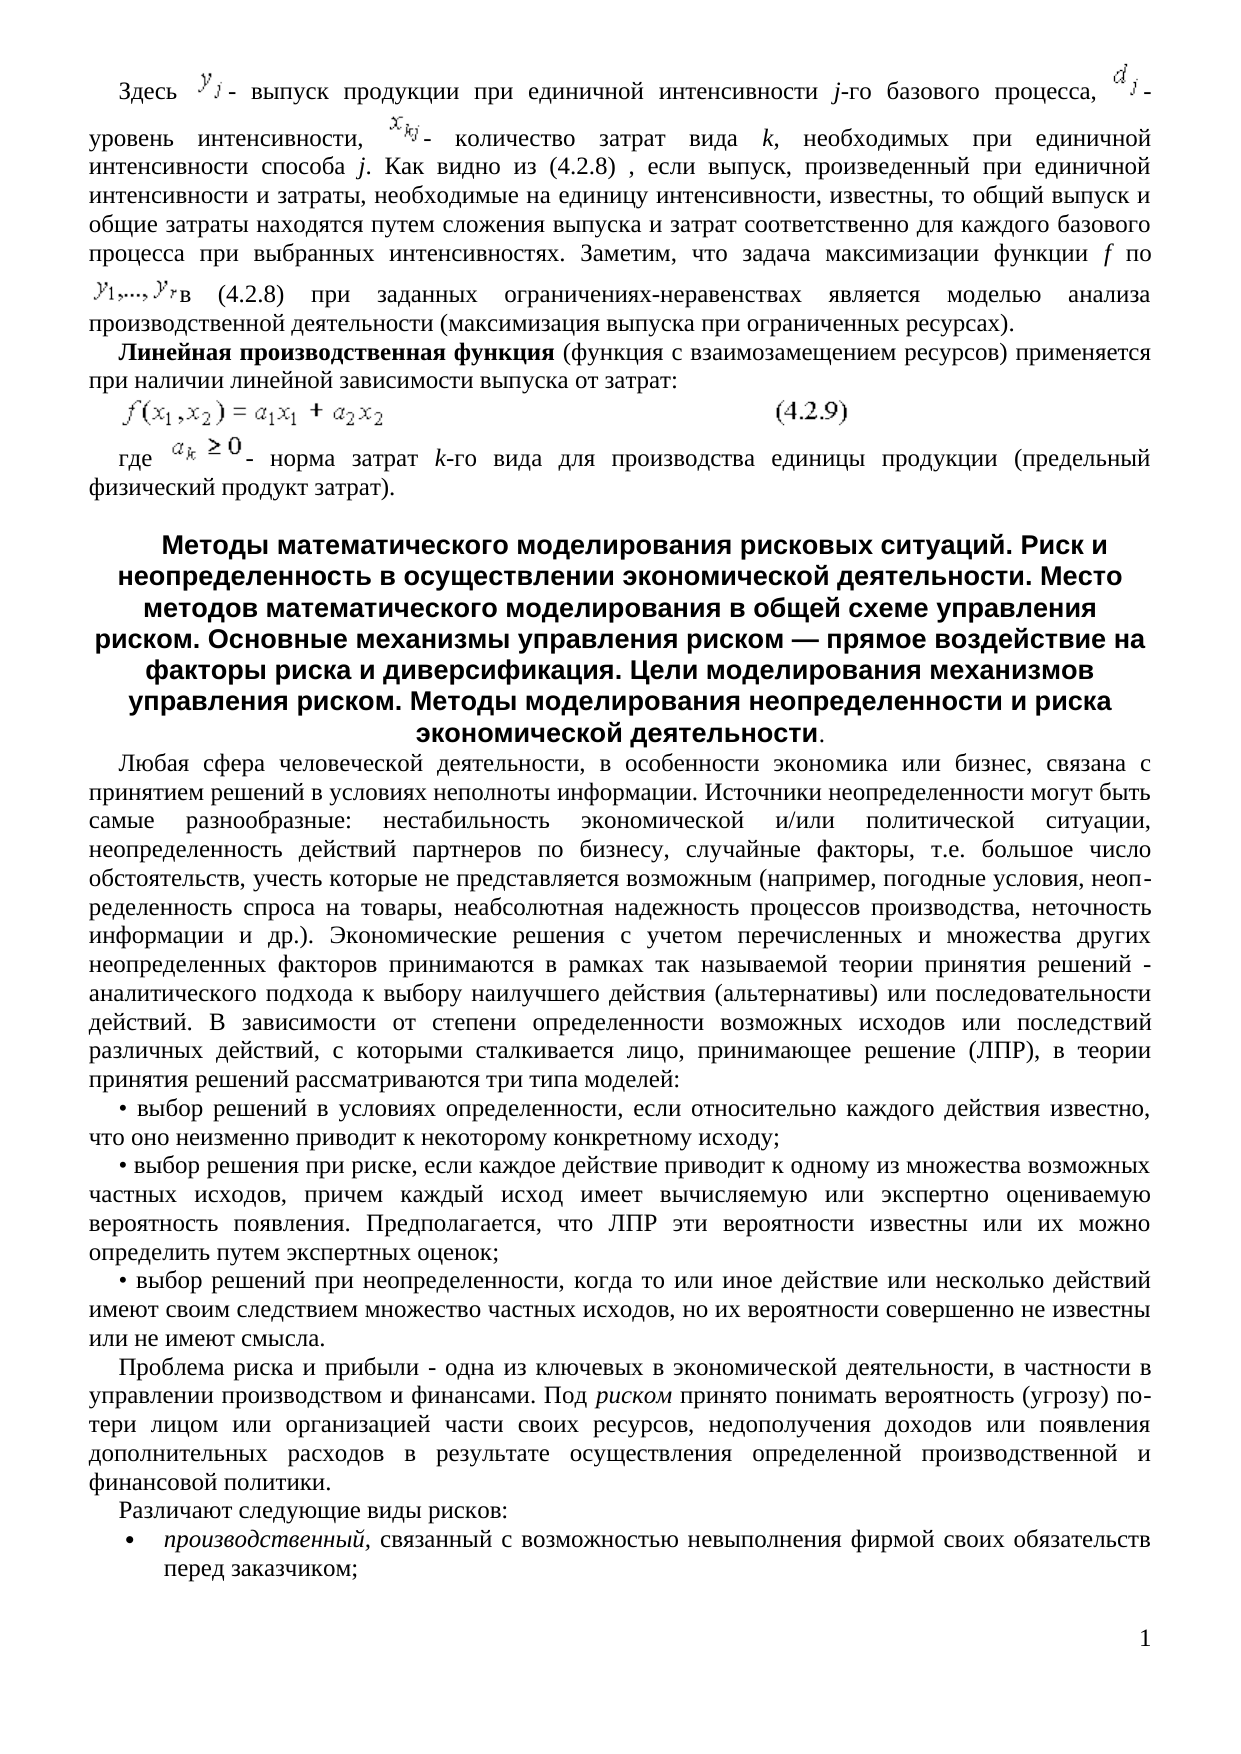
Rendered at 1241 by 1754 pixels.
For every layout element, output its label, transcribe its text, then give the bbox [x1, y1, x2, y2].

picture [387, 105, 424, 146]
text Любая сфера человеческой деятельности, в особенности экономика или бизнес, связана с принятием решений в условиях неполноты информации. Источники неопределенности могут быть самые разнообразные: нестабильность экономической и/или политической ситуации, неопределенность действий партнеров по бизнесу, случайные факторы, т.е. большое число обстоятельств, учесть которые не представляется возможным (например, погодные условия, неопределенность спроса на товары, неабсолютная надежность процессов производства, неточность информации и др.). Экономические решения с учетом перечисленных и множества других неопределенных факторов принимаются в рамках так называемой теории принятия решений - аналитического подхода к выбору наилучшего действия (альтернативы) или последовательности действий. В зависимости от степени определенности возможных исходов или последствий различных действий, с которыми сталкивается лицо, принимающее решение (ЛПР), в теории принятия решений рассматриваются три типа моделей: [89, 748, 1152, 1093]
text Различают следующие виды рисков: [89, 1495, 1152, 1524]
text Проблема риска и прибыли - одна из ключевых в экономической деятельности, в частности в управлении производством и финансами. Под риском принято понимать вероятность (угрозу) потери лицом или организацией части своих ресурсов, недополучения доходов или появления дополнительных расходов в результате осуществления определенной производственной и финансовой политики. [89, 1352, 1152, 1495]
picture [118, 393, 880, 466]
list производственный, связанный с возможностью невыполнения фирмой своих обязательств перед заказчиком; [126, 1524, 1152, 1582]
text • выбор решения при риске, если каждое действие приводит к одному из множества возможных частных исходов, причем каждый исход имеет вычисляемую или экспертно оцениваемую вероятность появления. Предполагается, что ЛПР эти вероятности известны или их можно определить путем экспертных оценок; [89, 1150, 1152, 1265]
text Линейная производственная функция (функция с взаимозамещением ресурсов) применяется при наличии линейной зависимости выпуска от затрат: [89, 337, 1152, 394]
text Здесь - выпуск продукции при единичной интенсивности j-го базового процесса, - уровень интенсивности, - количество затрат вида k, необходимых при единичной интенсивности способа j. Как видно из (4.2.8) , если выпуск, произведенный при единичной интенсивности и затраты, необходимые на единицу интенсивности, известны, то общий выпуск и общие затраты находятся путем сложения выпуска и затрат соответственно для каждого базового процесса при выбранных интенсивностях. Заметим, что задача максимизации функции f по в (4.2.8) при заданных ограничениях-неравенствах является моделью анализа производственной деятельности (максимизация выпуска при ограниченных ресурсах). [89, 59, 1152, 337]
text где - норма затрат k-го вида для производства единицы продукции (предельный физический продукт затрат). [89, 430, 1152, 500]
picture [88, 266, 180, 303]
picture [1111, 58, 1144, 100]
text Методы математического моделирования рисковых ситуаций. Риск и неопределенность в осуществлении экономической деятельности. Место методов математического моделирования в общей схеме управления риском. Основные механизмы управления риском — прямое воздействие на факторы риска и диверсификация. Цели моделирования механизмов управления риском. Методы моделирования неопределенности и риска экономической деятельности. [89, 529, 1152, 748]
picture [191, 63, 228, 100]
text • выбор решений при неопределенности, когда то или иное действие или несколько действий имеют своим следствием множество частных исходов, но их вероятности совершенно не известны или не имеют смысла. [89, 1265, 1152, 1352]
text • выбор решений в условиях определенности, если относительно каждого действия известно, что оно неизменно приводит к некоторому конкретному исходу; [89, 1093, 1152, 1150]
